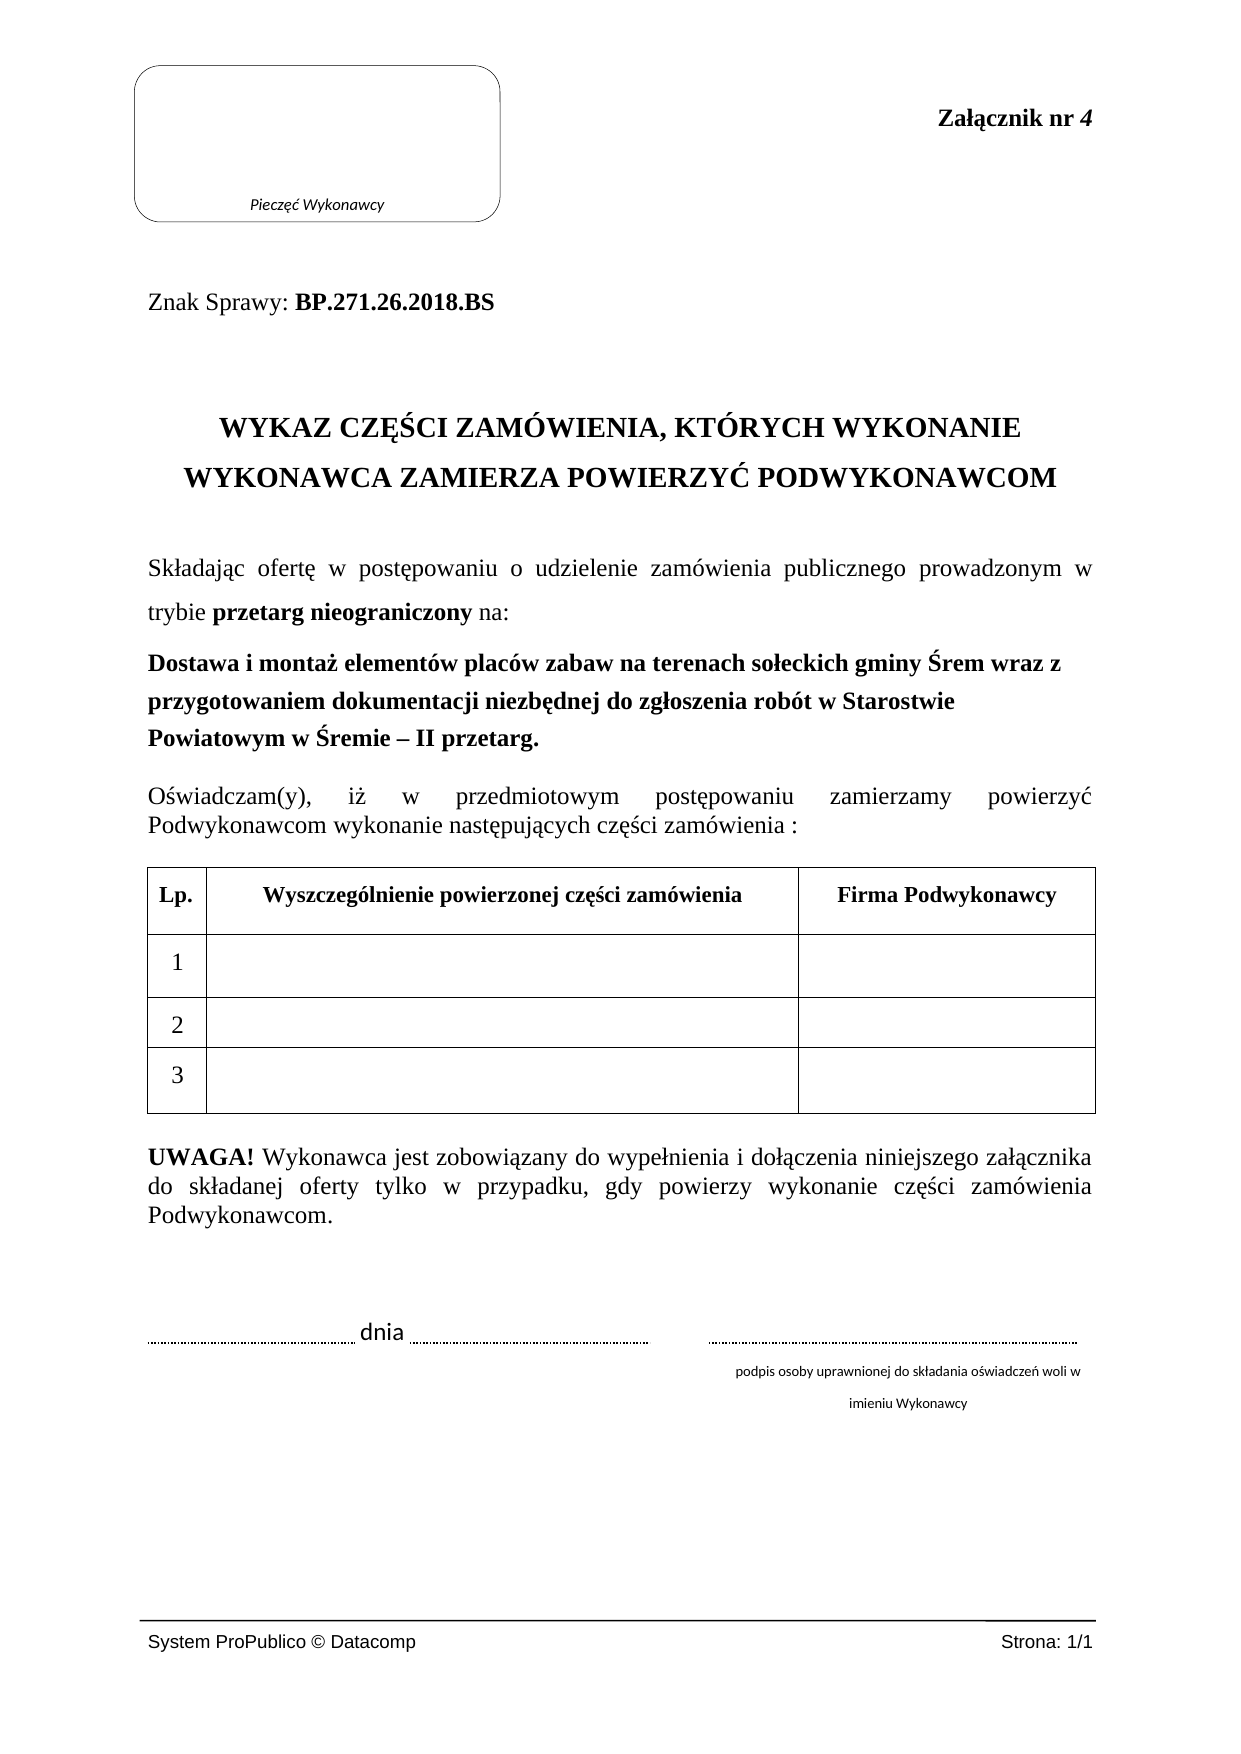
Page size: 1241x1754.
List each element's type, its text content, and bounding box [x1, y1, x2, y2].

table_cell [799, 935, 1095, 997]
text Składając ofertę w postępowaniu o udzielenie zamówienia publicznego prowadzonym w trybie przetarg nieograniczony na: [148, 553, 1093, 625]
text dnia [148, 1316, 1093, 1347]
table_cell 2 [148, 998, 206, 1047]
table_cell [207, 998, 798, 1047]
table_header Wyszczególnienie powierzonej części zamówienia [207, 868, 798, 933]
table_header Firma Podwykonawcy [799, 868, 1095, 933]
text Oświadczam(y), iż w przedmiotowym postępowaniu zamierzamy powierzyć Podwykonawcom wykonanie następujących części zamówienia : [148, 781, 1093, 838]
table_header Lp. [148, 868, 206, 933]
subtitle Załącznik nr 4 [207, 103, 1093, 132]
text podpis osoby uprawnionej do składania oświadczeń woli w imieniu Wykonawcy [723, 1362, 1093, 1425]
table_cell [207, 935, 798, 997]
text WYKAZ CZĘŚCI ZAMÓWIENIA, KTÓRYCH WYKONANIE WYKONAWCA ZAMIERZA POWIERZYĆ PODWYKONAWCOM [148, 410, 1093, 493]
table_cell [207, 1048, 798, 1112]
table_cell [799, 998, 1095, 1047]
table_cell [799, 1048, 1095, 1112]
text UWAGA! Wykonawca jest zobowiązany do wypełnienia i dołączenia niniejszego załącznika do składanej oferty tylko w przypadku, gdy powierzy wykonanie części zamówienia Podwykonawcom. [148, 1142, 1093, 1228]
text Dostawa i montaż elementów placów zabaw na terenach sołeckich gminy Śrem wraz z przygotowaniem dokumentacji niezbędnej do zgłoszenia robót w Starostwie Powiatowym w Śremie – II przetarg. [148, 640, 1093, 752]
table_cell 1 [148, 935, 206, 997]
text Znak Sprawy: BP.271.26.2018.BS [148, 287, 1093, 316]
table_cell 3 [148, 1048, 206, 1112]
